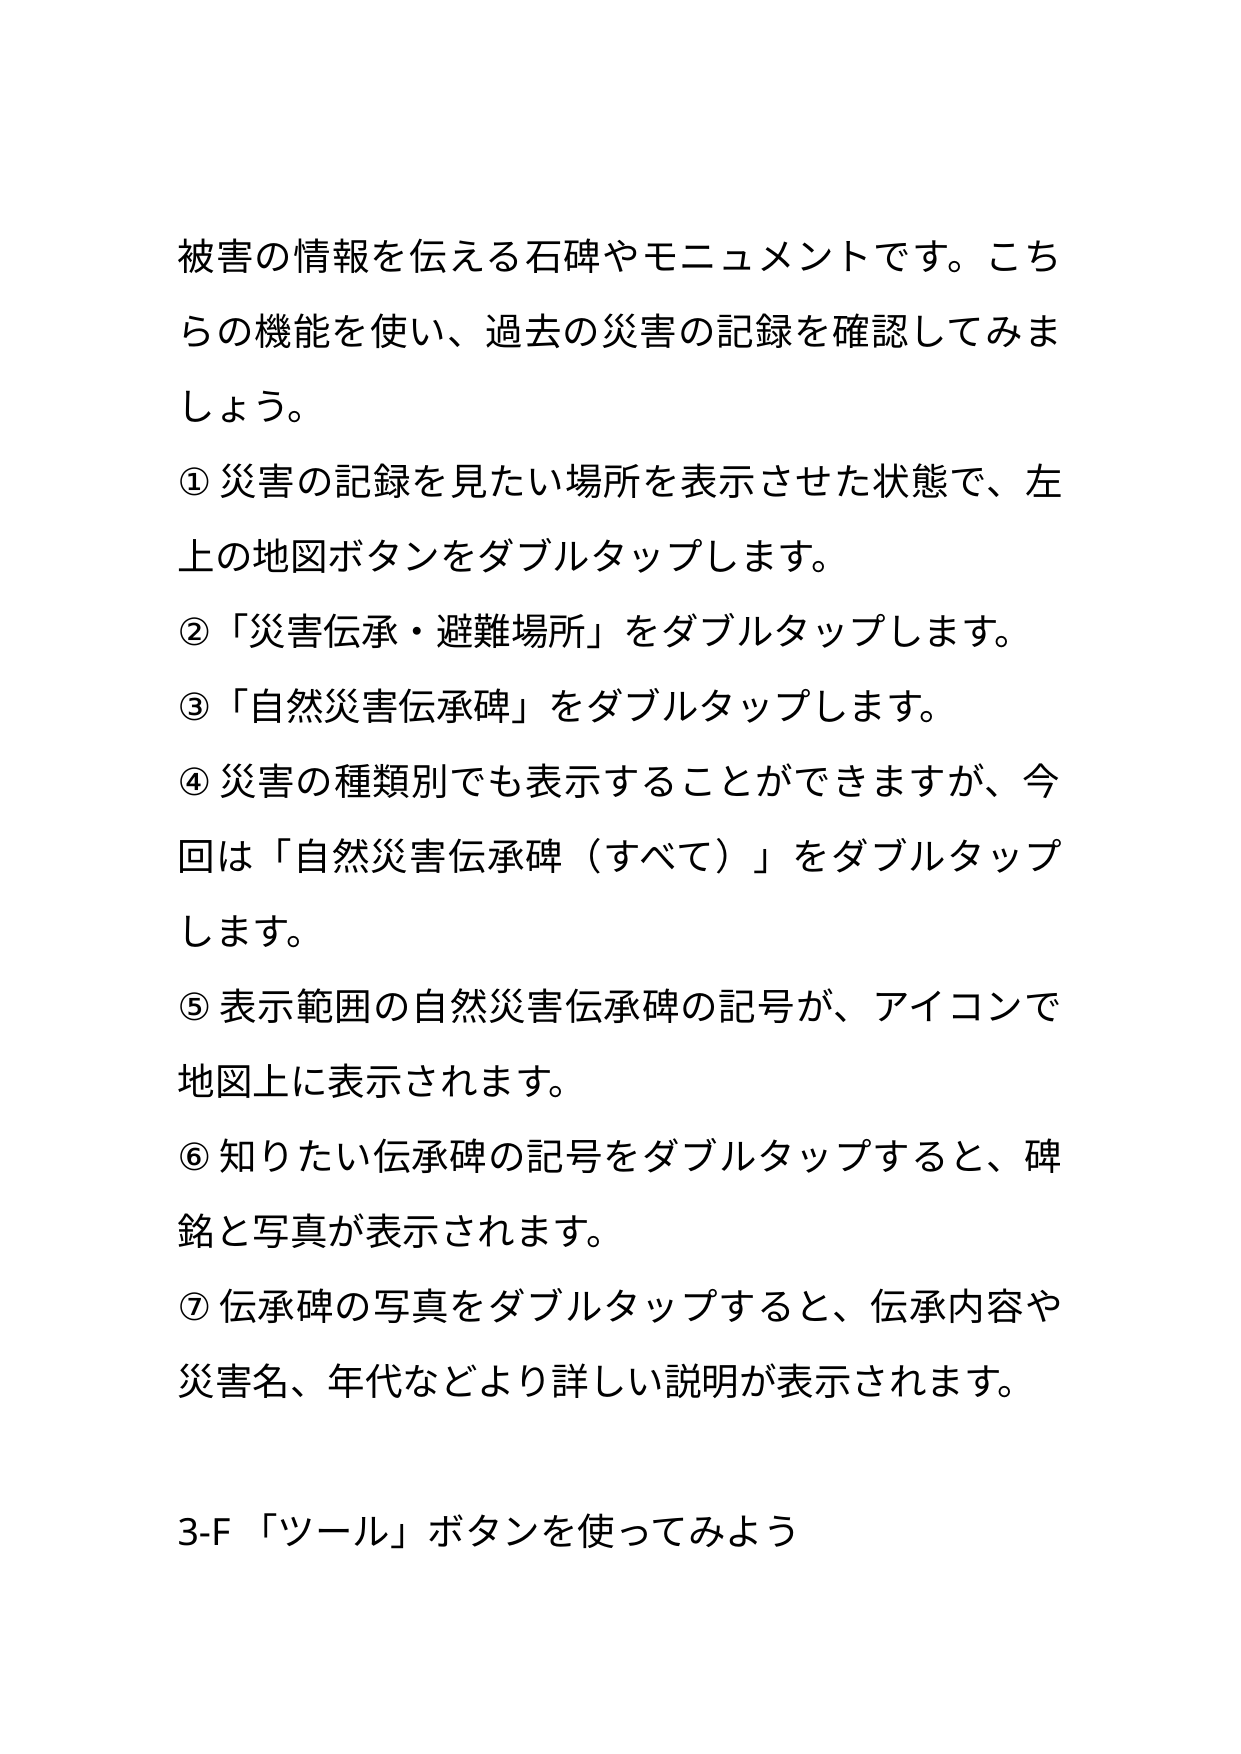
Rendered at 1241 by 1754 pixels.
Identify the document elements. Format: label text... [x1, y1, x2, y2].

text ④災害の種類別でも表示することができますが、今回は「自然災害伝承碑（すべて）」をダブルタップします。 [177, 742, 1063, 967]
text ⑥知りたい伝承碑の記号をダブルタップすると、碑銘と写真が表示されます。 [177, 1117, 1063, 1267]
text 3-F 「ツール」ボタンを使ってみよう [177, 1492, 1063, 1567]
text ③「自然災害伝承碑」をダブルタップします。 [177, 667, 1063, 742]
text ②「災害伝承・避難場所」をダブルタップします。 [177, 592, 1063, 667]
text ①災害の記録を見たい場所を表示させた状態で、左上の地図ボタンをダブルタップします。 [177, 442, 1063, 592]
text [177, 217, 1063, 442]
text ⑦伝承碑の写真をダブルタップすると、伝承内容や災害名、年代などより詳しい説明が表示されます。 [177, 1267, 1063, 1417]
text ⑤表示範囲の自然災害伝承碑の記号が、アイコンで地図上に表示されます。 [177, 967, 1063, 1117]
